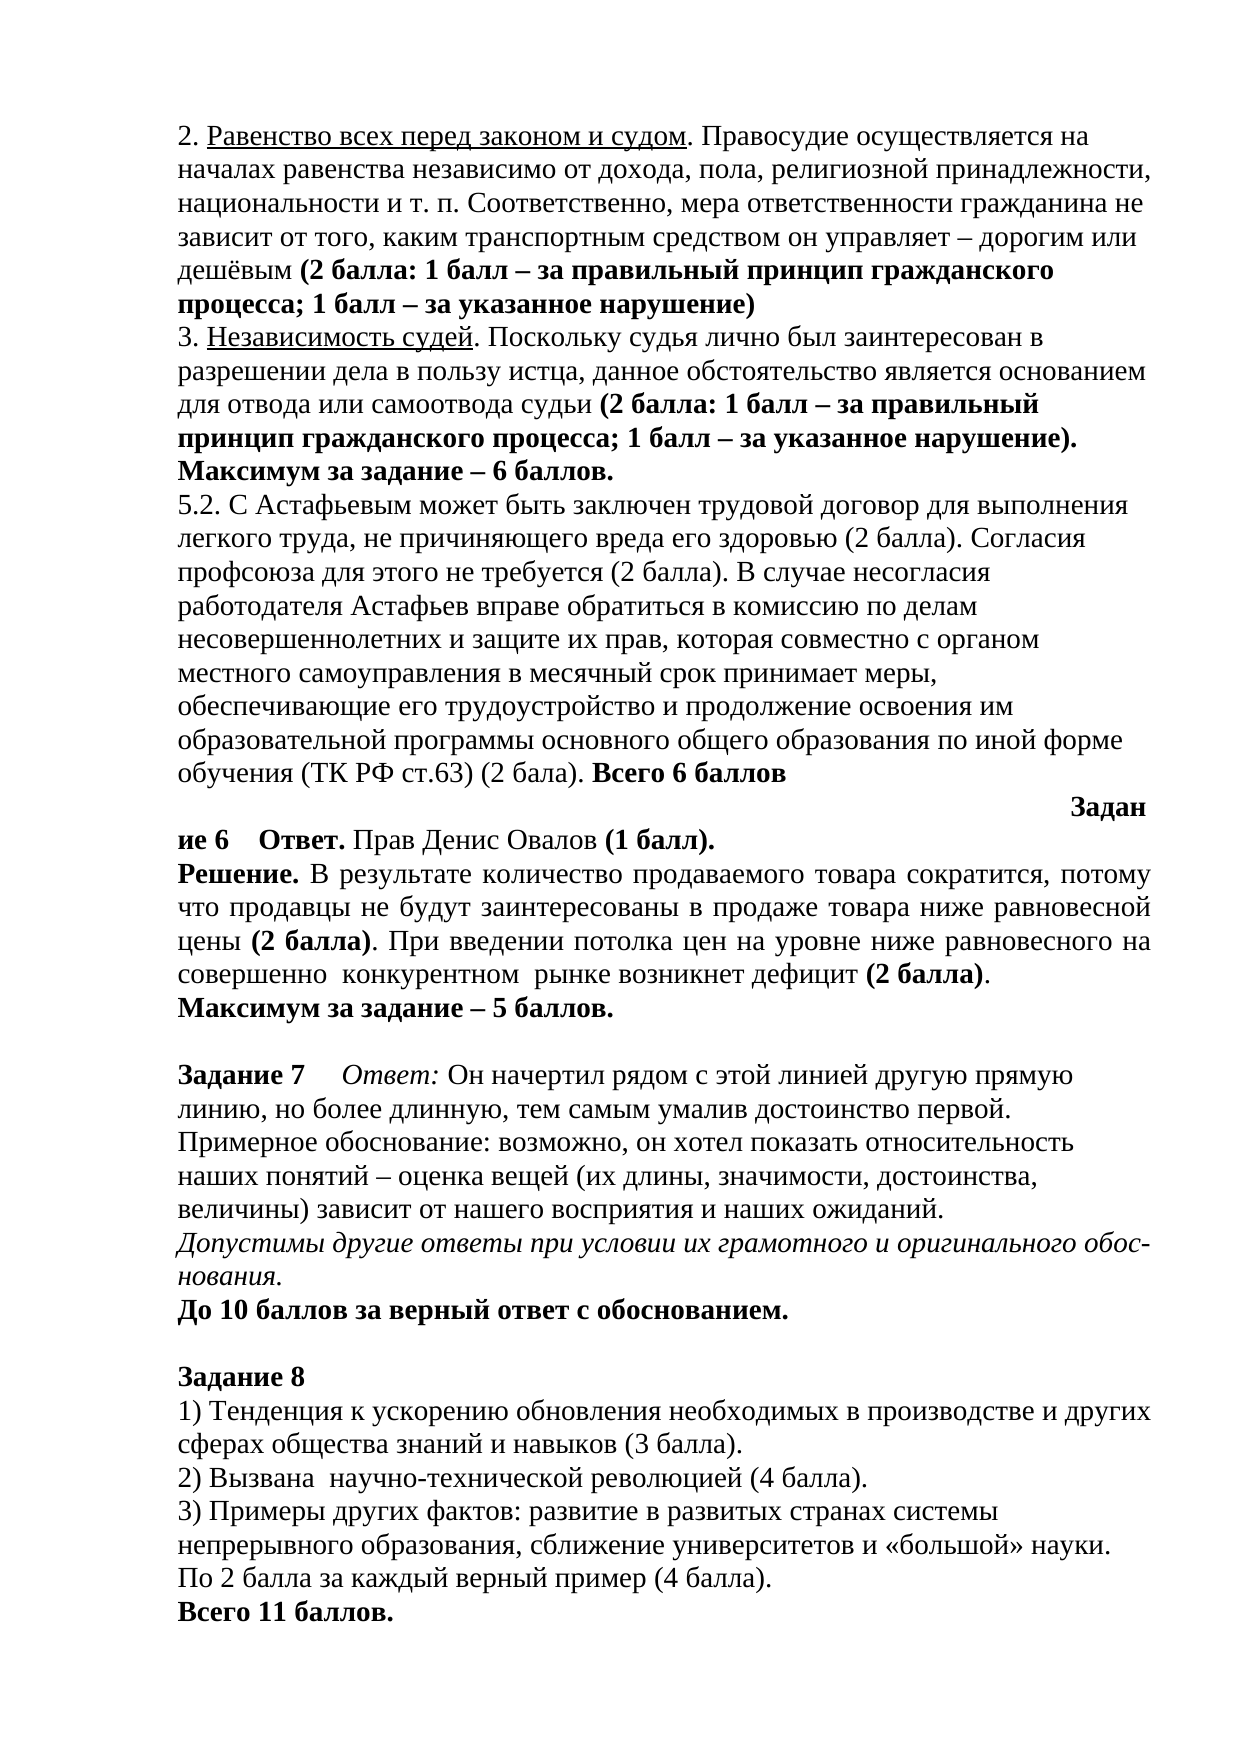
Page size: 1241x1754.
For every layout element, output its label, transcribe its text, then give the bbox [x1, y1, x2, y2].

text Задание 7 Ответ: Он начертил рядом с этой линией другую прямую линию, но более длинную, тем самым умалив достоинство первой. [177, 1057, 1152, 1124]
text 2) Вызвана научно-технической революцией (4 балла). [177, 1460, 1152, 1493]
text Всего 11 баллов. [177, 1594, 1152, 1627]
text 3) Примеры других фактов: развитие в развитых странах системы непрерывного образования, сближение университетов и «большой» науки. [177, 1493, 1152, 1560]
text По 2 балла за каждый верный пример (4 балла). [177, 1560, 1152, 1594]
text Задание 8 1) Тенденция к ускорению обновления необходимых в производстве и других сферах общества знаний и навыков (3 балла). [177, 1359, 1152, 1460]
text Примерное обоснование: возможно, он хотел показать относительность наших понятий – оценка вещей (их длины, значимости, достоинства, величины) зависит от нашего восприятия и наших ожиданий. [177, 1124, 1152, 1225]
text Максимум за задание – 5 баллов. [177, 990, 1152, 1024]
text До 10 баллов за верный ответ с обоснованием. [177, 1292, 1152, 1326]
text Допустимы другие ответы при условии их грамотного и оригинального обос-нования. [177, 1225, 1152, 1292]
text Задание 6 Ответ. Прав Денис Овалов (1 балл). [177, 789, 1152, 856]
text 2. Равенство всех перед законом и судом. Правосудие осуществляется на началах равенства независимо от дохода, пола, религиозной принадлежности, национальности и т. п. Соответственно, мера ответственности гражданина не зависит от того, каким транспортным средством он управляет – дорогим или дешёвым (2 балла: 1 балл – за правильный принцип гражданского процесса; 1 балл – за указанное нарушение) 3. Независимость судей. Поскольку судья лично был заинтересован в разрешении дела в пользу истца, данное обстоятельство является основанием для отвода или самоотвода судьи (2 балла: 1 балл – за правильный принцип гражданского процесса; 1 балл – за указанное нарушение). Максимум за задание – 6 баллов. 5.2. С Астафьевым может быть заключен трудовой договор для выполнения легкого труда, не причиняющего вреда его здоровью (2 балла). Согласия профсоюза для этого не требуется (2 балла). В случае несогласия работодателя Астафьев вправе обратиться в комиссию по делам несовершеннолетних и защите их прав, которая совместно с органом местного самоуправления в месячный срок принимает меры, обеспечивающие его трудоустройство и продолжение освоения им образовательной программы основного общего образования по иной форме обучения (ТК РФ ст.63) (2 бала). Всего 6 баллов [177, 118, 1152, 789]
text Решение. В результате количество продаваемого товара сократится, потому что продавцы не будут заинтересованы в продаже товара ниже равновесной цены (2 балла). При введении потолка цен на уровне ниже равновесного на совершенно конкурентном рынке возникнет дефицит (2 балла). [177, 856, 1152, 990]
